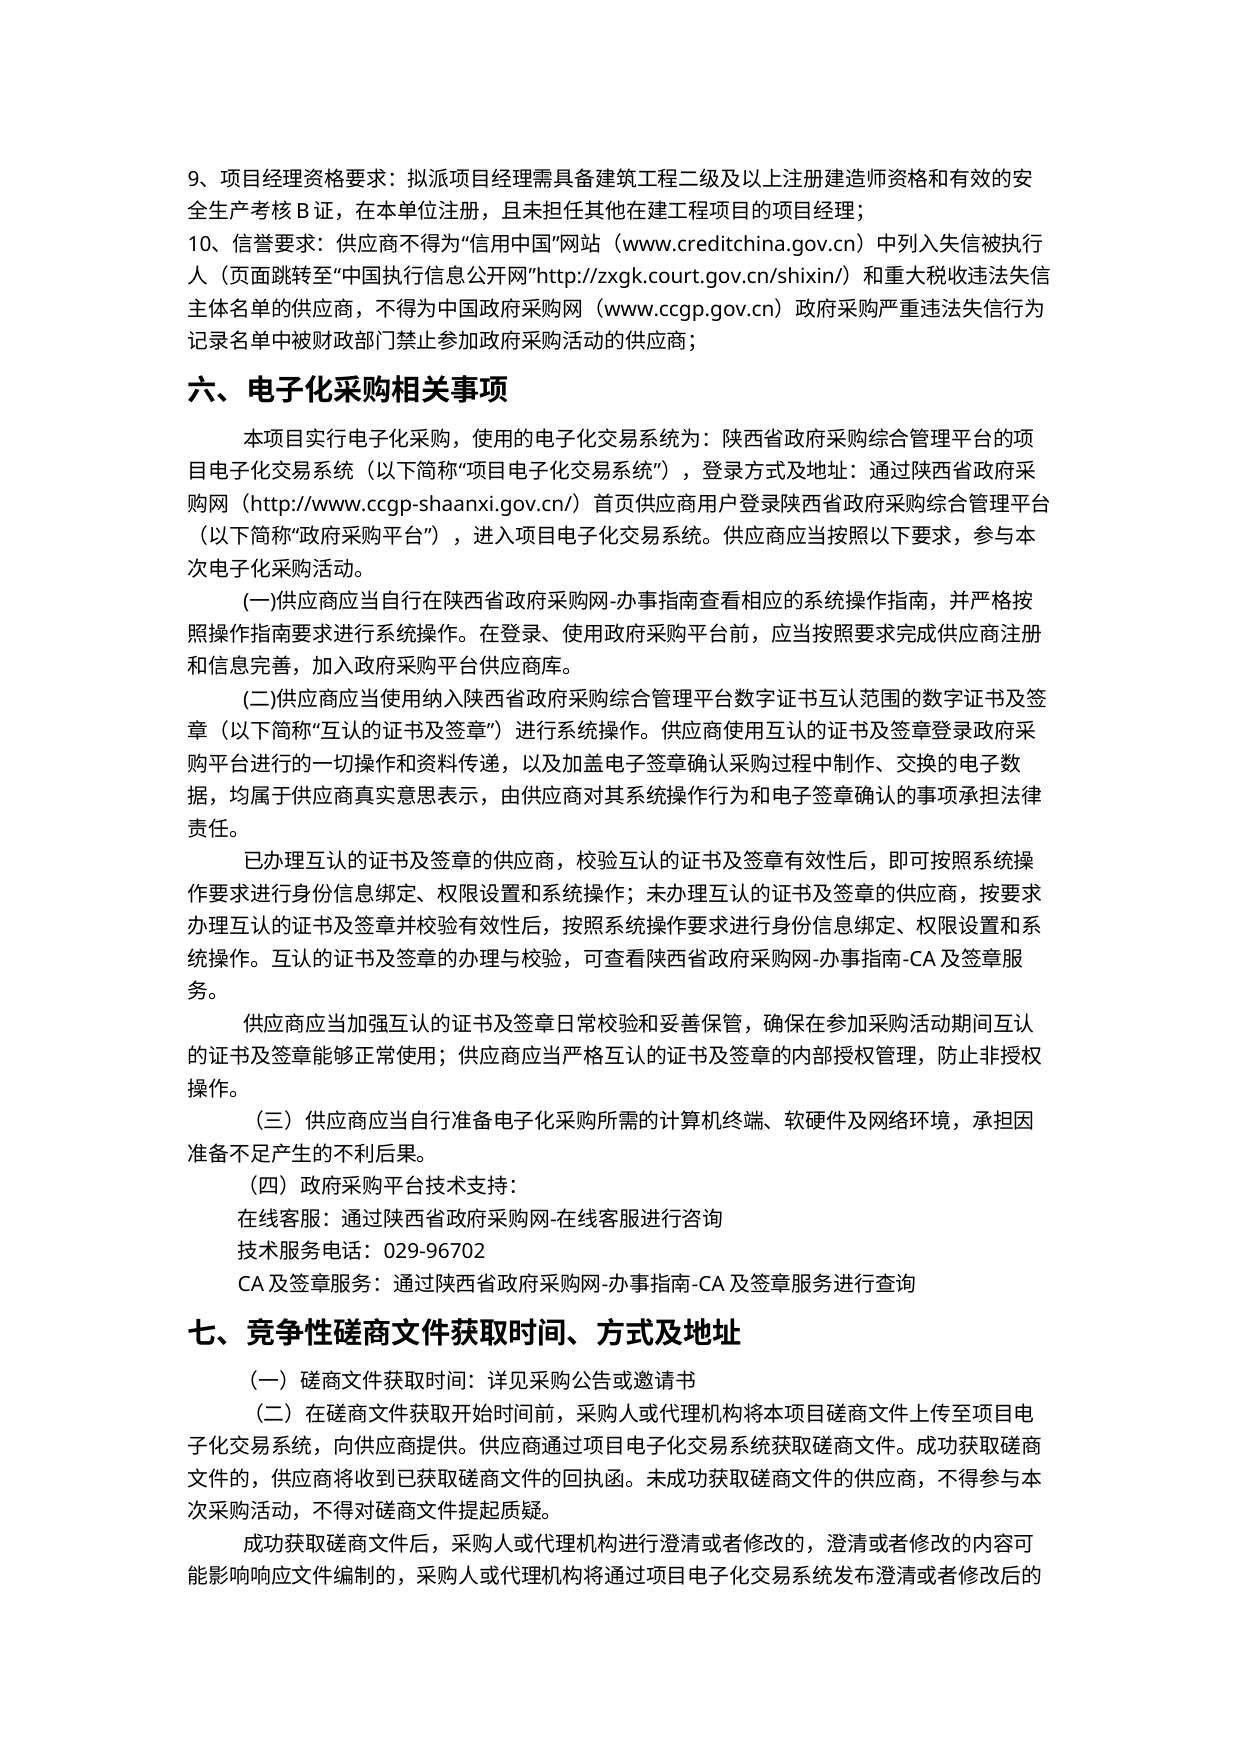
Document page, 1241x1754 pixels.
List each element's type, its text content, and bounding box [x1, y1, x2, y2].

text 六、电子化采购相关事项 [187, 357, 1053, 422]
text 在线客服：通过陕西省政府采购网-在线客服进行咨询 [187, 1202, 1053, 1234]
text CA及签章服务：通过陕西省政府采购网-办事指南-CA及签章服务进行查询 [187, 1267, 1053, 1299]
text 已办理互认的证书及签章的供应商，校验互认的证书及签章有效性后，即可按照系统操作要求进行身份信息绑定、权限设置和系统操作；未办理互认的证书及签章的供应商，按要求办理互认的证书及签章并校验有效性后，按照系统操作要求进行身份信息绑定、权限设置和系统操作。互认的证书及签章的办理与校验，可查看陕西省政府采购网-办事指南-CA及签章服务。 [187, 844, 1053, 1007]
text 本项目实行电子化采购，使用的电子化交易系统为：陕西省政府采购综合管理平台的项目电子化交易系统（以下简称“项目电子化交易系统”），登录方式及地址：通过陕西省政府采购网（http://www.ccgp-shaanxi.gov.cn/）首页供应商用户登录陕西省政府采购综合管理平台（以下简称“政府采购平台”），进入项目电子化交易系统。供应商应当按照以下要求，参与本次电子化采购活动。 [187, 422, 1053, 584]
text （四）政府采购平台技术支持： [187, 1169, 1053, 1202]
text 9、项目经理资格要求：拟派项目经理需具备建筑工程二级及以上注册建造师资格和有效的安全生产考核B证，在本单位注册，且未担任其他在建工程项目的项目经理； [187, 162, 1053, 227]
text （一）磋商文件获取时间：详见采购公告或邀请书 [187, 1364, 1053, 1397]
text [187, 1527, 1053, 1592]
text （三）供应商应当自行准备电子化采购所需的计算机终端、软硬件及网络环境，承担因准备不足产生的不利后果。 [187, 1104, 1053, 1169]
text 10、信誉要求：供应商不得为“信用中国”网站（www.creditchina.gov.cn）中列入失信被执行人（页面跳转至“中国执行信息公开网”http://zxgk.court.gov.cn/shixin/）和重大税收违法失信主体名单的供应商，不得为中国政府采购网（www.ccgp.gov.cn）政府采购严重违法失信行为记录名单中被财政部门禁止参加政府采购活动的供应商； [187, 227, 1053, 357]
text （二）在磋商文件获取开始时间前，采购人或代理机构将本项目磋商文件上传至项目电子化交易系统，向供应商提供。供应商通过项目电子化交易系统获取磋商文件。成功获取磋商文件的，供应商将收到已获取磋商文件的回执函。未成功获取磋商文件的供应商，不得参与本次采购活动，不得对磋商文件提起质疑。 [187, 1397, 1053, 1527]
text (二)供应商应当使用纳入陕西省政府采购综合管理平台数字证书互认范围的数字证书及签章（以下简称“互认的证书及签章”）进行系统操作。供应商使用互认的证书及签章登录政府采购平台进行的一切操作和资料传递，以及加盖电子签章确认采购过程中制作、交换的电子数据，均属于供应商真实意思表示，由供应商对其系统操作行为和电子签章确认的事项承担法律责任。 [187, 682, 1053, 844]
text 七、竞争性磋商文件获取时间、方式及地址 [187, 1299, 1053, 1364]
text 技术服务电话：029-96702 [187, 1234, 1053, 1267]
text 供应商应当加强互认的证书及签章日常校验和妥善保管，确保在参加采购活动期间互认的证书及签章能够正常使用；供应商应当严格互认的证书及签章的内部授权管理，防止非授权操作。 [187, 1007, 1053, 1104]
text (一)供应商应当自行在陕西省政府采购网-办事指南查看相应的系统操作指南，并严格按照操作指南要求进行系统操作。在登录、使用政府采购平台前，应当按照要求完成供应商注册和信息完善，加入政府采购平台供应商库。 [187, 584, 1053, 682]
